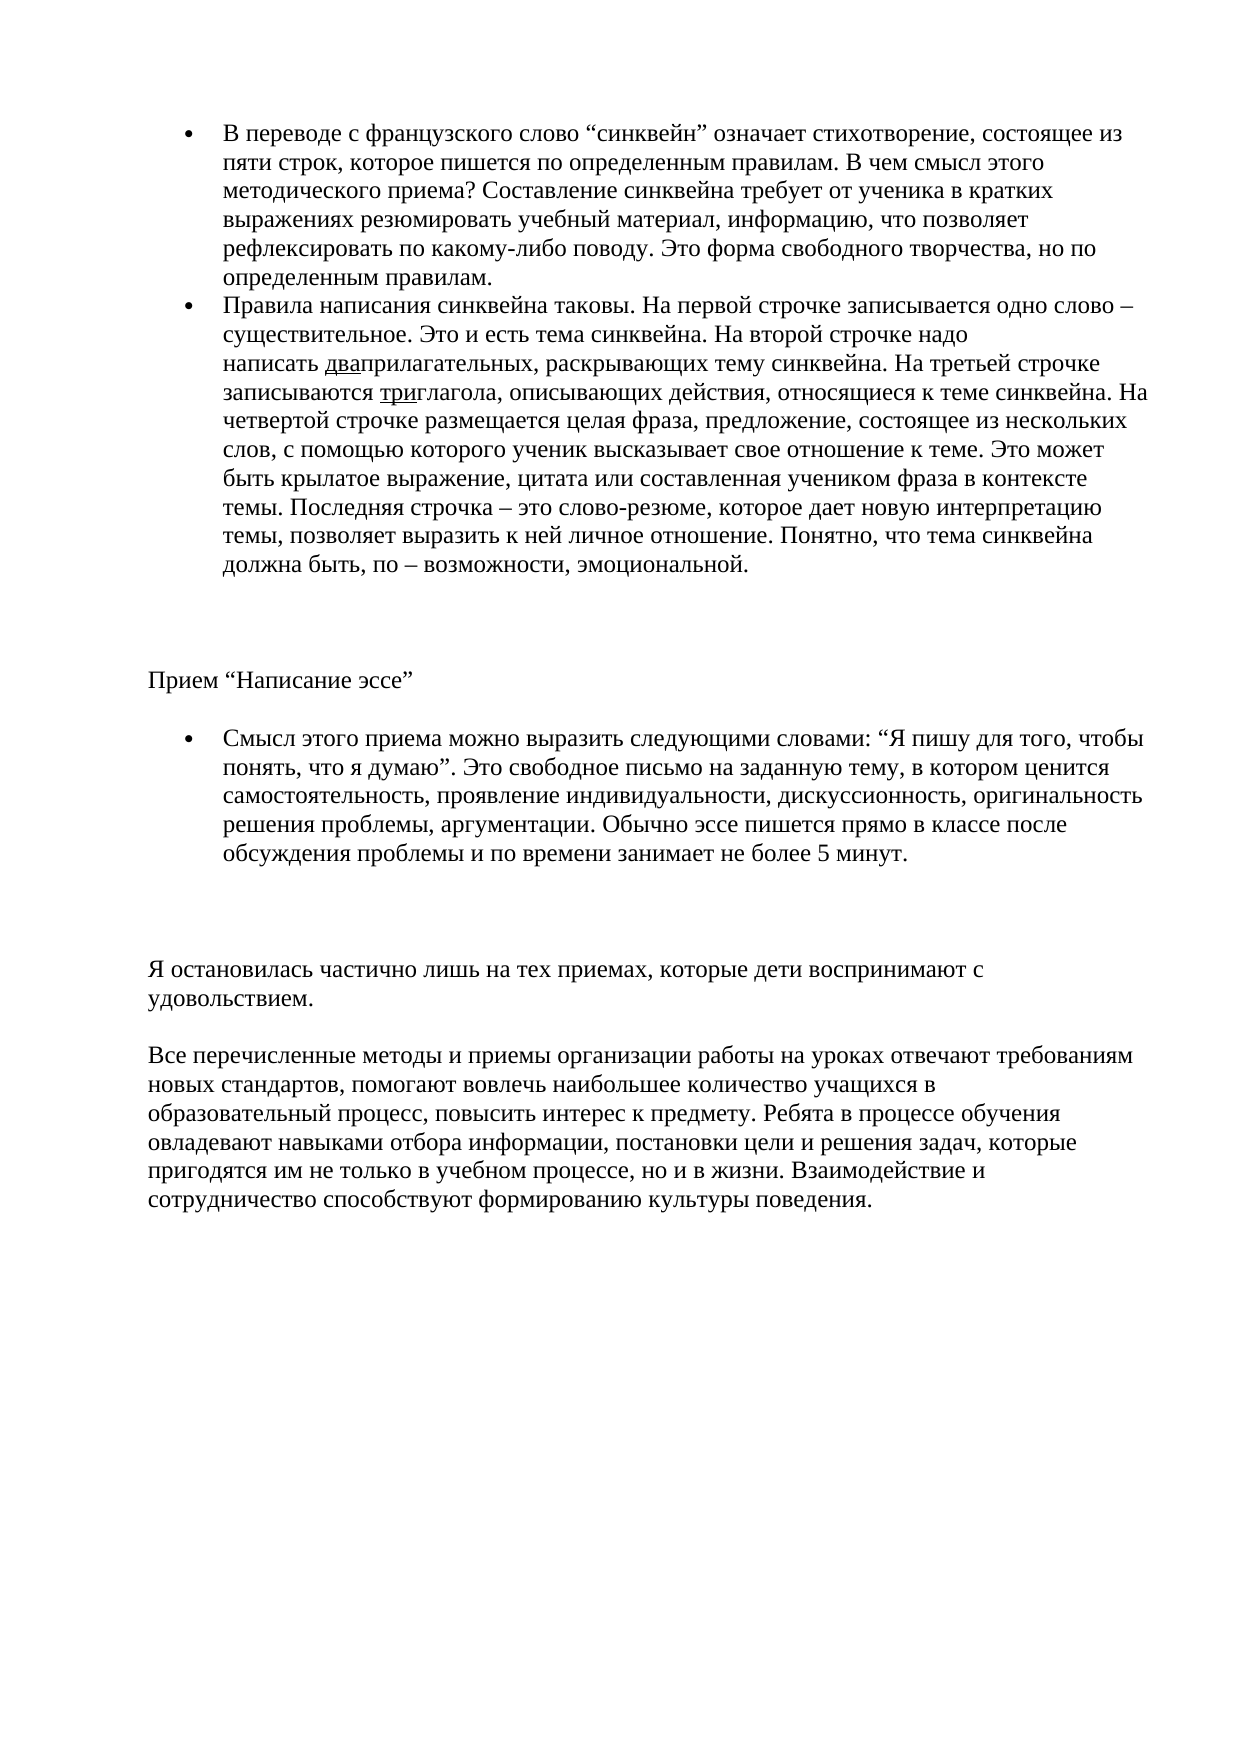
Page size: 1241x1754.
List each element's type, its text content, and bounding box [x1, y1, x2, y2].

list В переводе с французского слово “синквейн” означает стихотворение, состоящее из пяти строк, которое пишется по определенным правилам. В чем смысл этого методического приема? Составление синквейна требует от ученика в кратких выражениях резюмировать учебный материал, информацию, что позволяет рефлексировать по какому-либо поводу. Это форма свободного творчества, но по определенным правилам. [185, 118, 1152, 291]
text сотрудничество способствуют формированию культуры поведения. [148, 1184, 1152, 1213]
text Все перечисленные методы и приемы организации работы на уроках отвечают требованиям новых стандартов, помогают вовлечь наибольшее количество учащихся в [148, 1041, 1152, 1098]
text Прием “Написание эссе” [148, 665, 1152, 694]
list Смысл этого приема можно выразить следующими словами: “Я пишу для того, чтобы понять, что я думаю”. Это свободное письмо на заданную тему, в котором ценится самостоятельность, проявление индивидуальности, дискуссионность, оригинальность решения проблемы, аргументации. Обычно эссе пишется прямо в классе после обсуждения проблемы и по времени занимает не более 5 минут. [185, 723, 1152, 867]
list Правила написания синквейна таковы. На первой строчке записывается одно слово – существительное. Это и есть тема синквейна. На второй строчке надо написать дваприлагательных, раскрывающих тему синквейна. На третьей строчке записываются триглагола, описывающих действия, относящиеся к теме синквейна. На четвертой строчке размещается целая фраза, предложение, состоящее из нескольких слов, с помощью которого ученик высказывает свое отношение к теме. Это может быть крылатое выражение, цитата или составленная учеником фраза в контексте темы. Последняя строчка – это слово-резюме, которое дает новую интерпретацию темы, позволяет выразить к ней личное отношение. Понятно, что тема синквейна должна быть, по – возможности, эмоциональной. [185, 291, 1152, 578]
text пригодятся им не только в учебном процессе, но и в жизни. Взаимодействие и [148, 1156, 1152, 1184]
text образовательный процесс, повысить интерес к предмету. Ребята в процессе обучения [148, 1098, 1152, 1127]
text овладевают навыками отбора информации, постановки цели и решения задач, которые [148, 1127, 1152, 1156]
text Я остановилась частично лишь на тех приемах, которые дети воспринимают с удовольствием. [148, 954, 1152, 1011]
